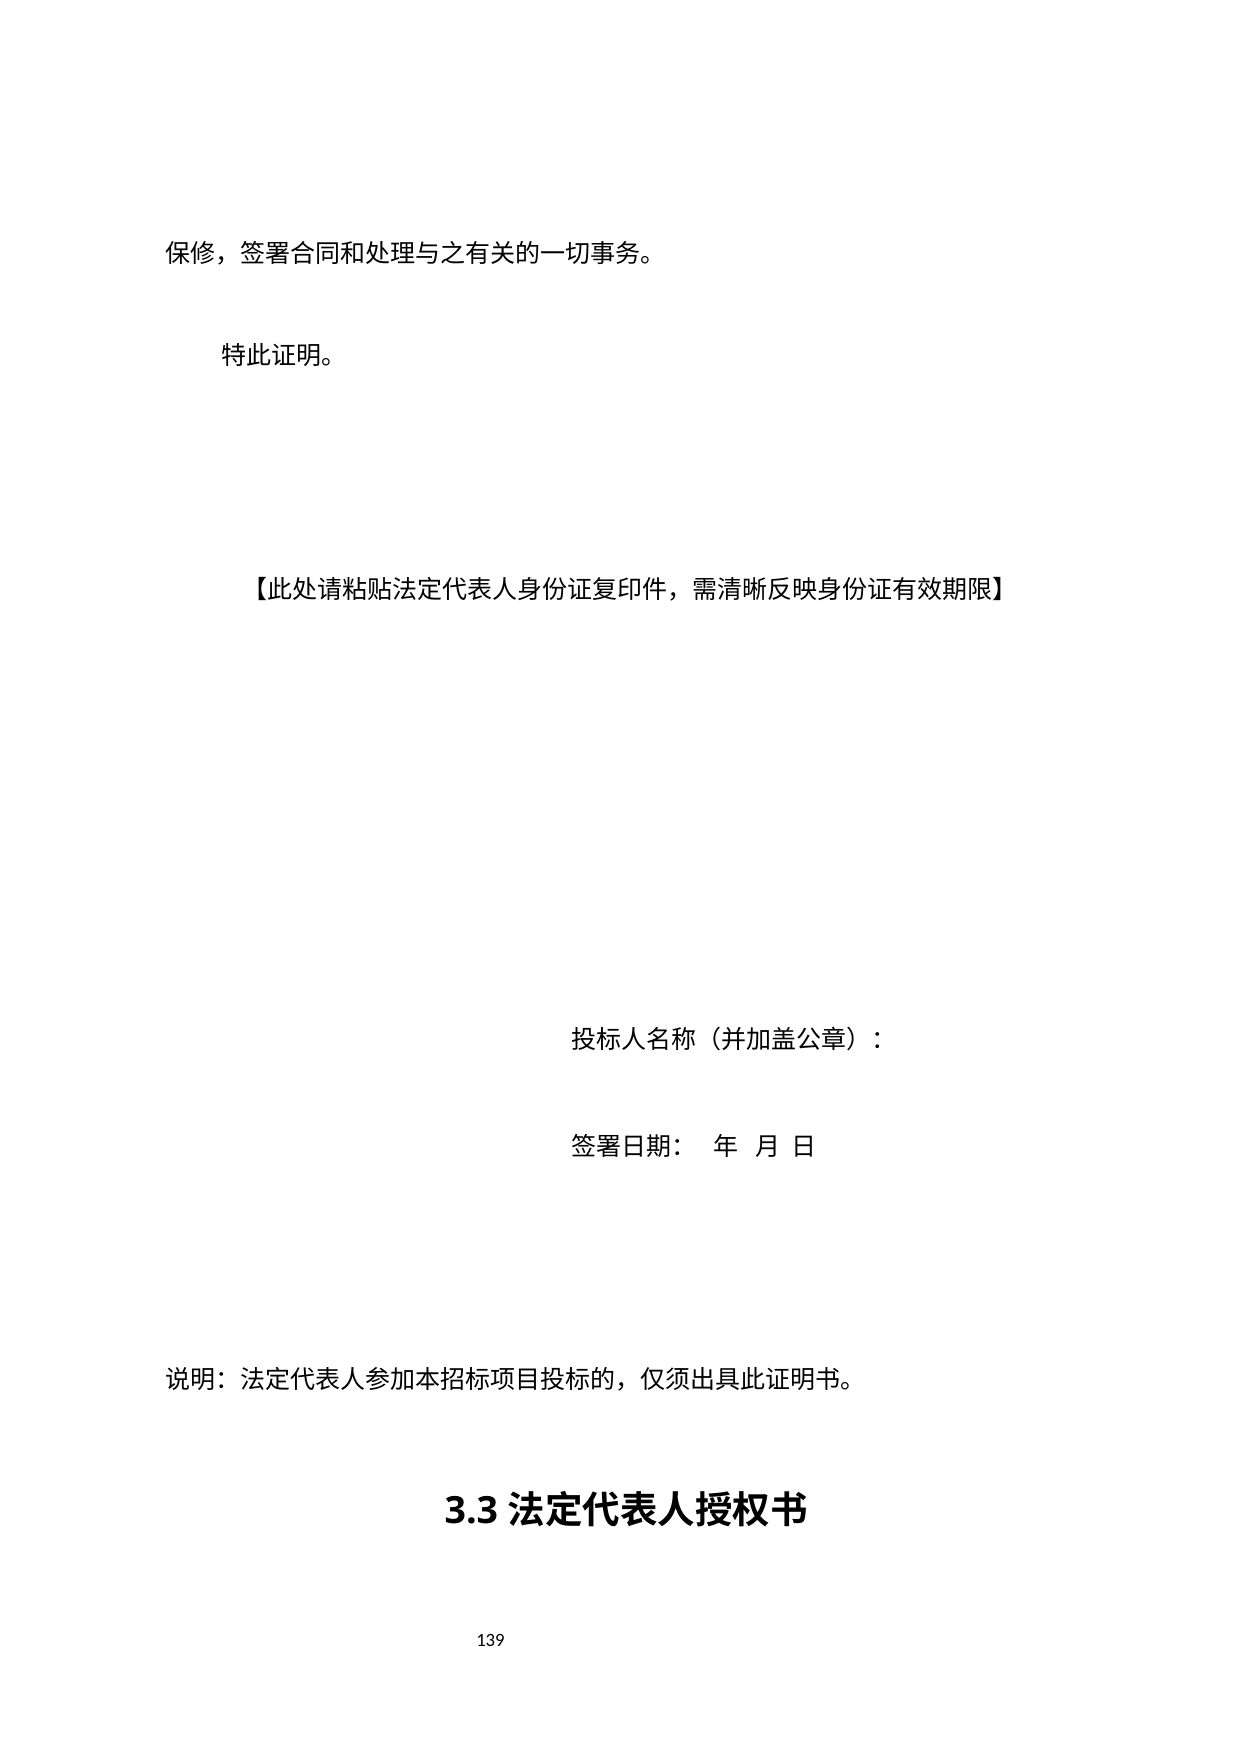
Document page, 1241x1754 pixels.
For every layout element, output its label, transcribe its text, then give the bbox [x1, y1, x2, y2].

text 3.3 法定代表人授权书 [165, 1475, 1087, 1540]
text 投标人名称（并加盖公章）： [165, 1005, 1087, 1070]
text 说明：法定代表人参加本招标项目投标的，仅须出具此证明书。 [165, 1345, 1087, 1410]
text 特此证明。 [165, 321, 1087, 386]
text 【此处请粘贴法定代表人身份证复印件，需清晰反映身份证有效期限】 [109, 555, 1087, 620]
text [165, 219, 1087, 284]
text 签署日期： 年 月 日 [165, 1112, 1087, 1177]
